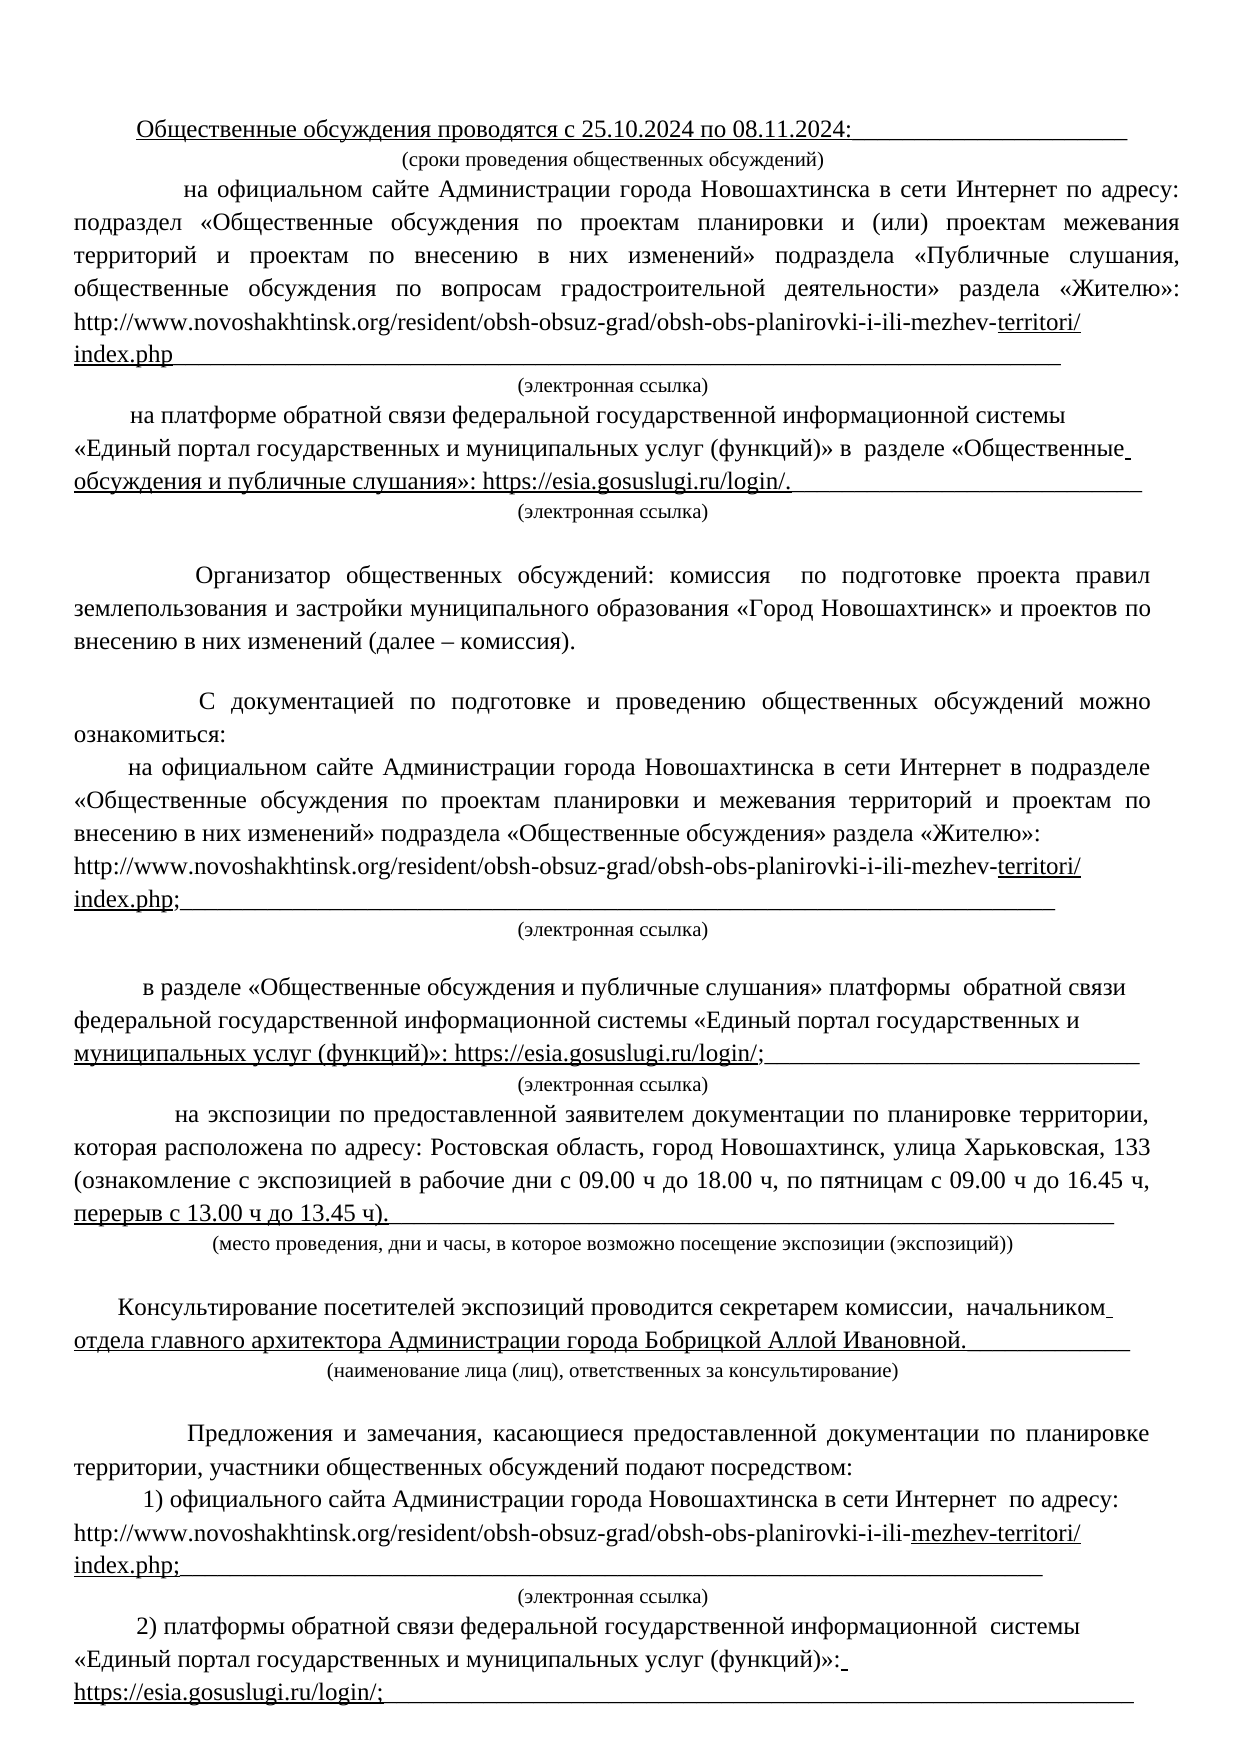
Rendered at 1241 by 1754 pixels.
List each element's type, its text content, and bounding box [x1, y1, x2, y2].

text (электронная ссылка) [74, 1584, 1152, 1608]
text на официальном сайте Администрации города Новошахтинска в сети Интернет в подразделе «Общественные обсуждения по проектам планировки и межевания территорий и проектам по внесению в них изменений» подраздела «Общественные обсуждения» раздела «Жителю»: [74, 752, 1152, 847]
text http://www.novoshakhtinsk.org/resident/obsh-obsuz-grad/obsh-obs-planirovki-i-ili-mezhev-territori/index.php;______________________________________________________________________ [74, 851, 1152, 913]
text на экспозиции по предоставленной заявителем документации по планировке территории, которая расположена по адресу: Ростовская область, город Новошахтинск, улица Харьковская, 133 (ознакомление с экспозицией в рабочие дни с 09.00 ч до 18.00 ч, по пятницам с 09.00 ч до 16.45 ч, перерыв с 13.00 ч до 13.45 ч).__________________________________________________________ [74, 1099, 1152, 1227]
text 1) официального сайта Администрации города Новошахтинска в сети Интернет по адресу: http://www.novoshakhtinsk.org/resident/obsh-obsuz-grad/obsh-obs-planirovki-i-ili-mezhev-territori/index.php;_____________________________________________________________________ [74, 1484, 1152, 1579]
text на официальном сайте Администрации города Новошахтинска в сети Интернет по адресу: подраздел «Общественные обсуждения по проектам планировки и (или) проектам межевания территорий и проектам по внесению в них изменений» подраздела «Публичные слушания, общественные обсуждения по вопросам градостроительной деятельности» раздела «Жителю»: http://www.novoshakhtinsk.org/resident/obsh-obsuz-grad/obsh-obs-planirovki-i-ili-mezhev-territori/index.php_______________________________________________________________________ [74, 174, 1181, 368]
text (электронная ссылка) [74, 373, 1152, 397]
text (электронная ссылка) [74, 1072, 1152, 1096]
text С документацией по подготовке и проведению общественных обсуждений можно ознакомиться: [74, 686, 1152, 748]
text (электронная ссылка) [74, 499, 1152, 523]
text (место проведения, дни и часы, в которое возможно посещение экспозиции (экспозиций)) [74, 1231, 1152, 1255]
text (сроки проведения общественных обсуждений) [74, 147, 1152, 171]
text Предложения и замечания, касающиеся предоставленной документации по планировке территории, участники общественных обсуждений подают посредством: [74, 1418, 1152, 1480]
text в разделе «Общественные обсуждения и публичные слушания» платформы обратной связи федеральной государственной информационной системы «Единый портал государственных и муниципальных услуг (функций)»: https://esia.gosuslugi.ru/login/;______________________________ [74, 972, 1152, 1067]
text 2) платформы обратной связи федеральной государственной информационной системы «Единый портал государственных и муниципальных услуг (функций)»: https://esia.gosuslugi.ru/login/;____________________________________________________________ [74, 1611, 1152, 1706]
text Организатор общественных обсуждений: комиссия по подготовке проекта правил землепользования и застройки муниципального образования «Город Новошахтинск» и проектов по внесению в них изменений (далее – комиссия). [74, 560, 1152, 655]
text (электронная ссылка) [74, 917, 1152, 941]
text Консультирование посетителей экспозиций проводится секретарем комиссии, начальником отдела главного архитектора Администрации города Бобрицкой Аллой Ивановной._____________ [74, 1292, 1152, 1354]
text на платформе обратной связи федеральной государственной информационной системы «Единый портал государственных и муниципальных услуг (функций)» в разделе «Общественные обсуждения и публичные слушания»: https://esia.gosuslugi.ru/login/.____________________________ [74, 400, 1152, 495]
text Общественные обсуждения проводятся с 25.10.2024 по 08.11.2024:______________________ [74, 114, 1152, 143]
text (наименование лица (лиц), ответственных за консультирование) [74, 1358, 1152, 1382]
